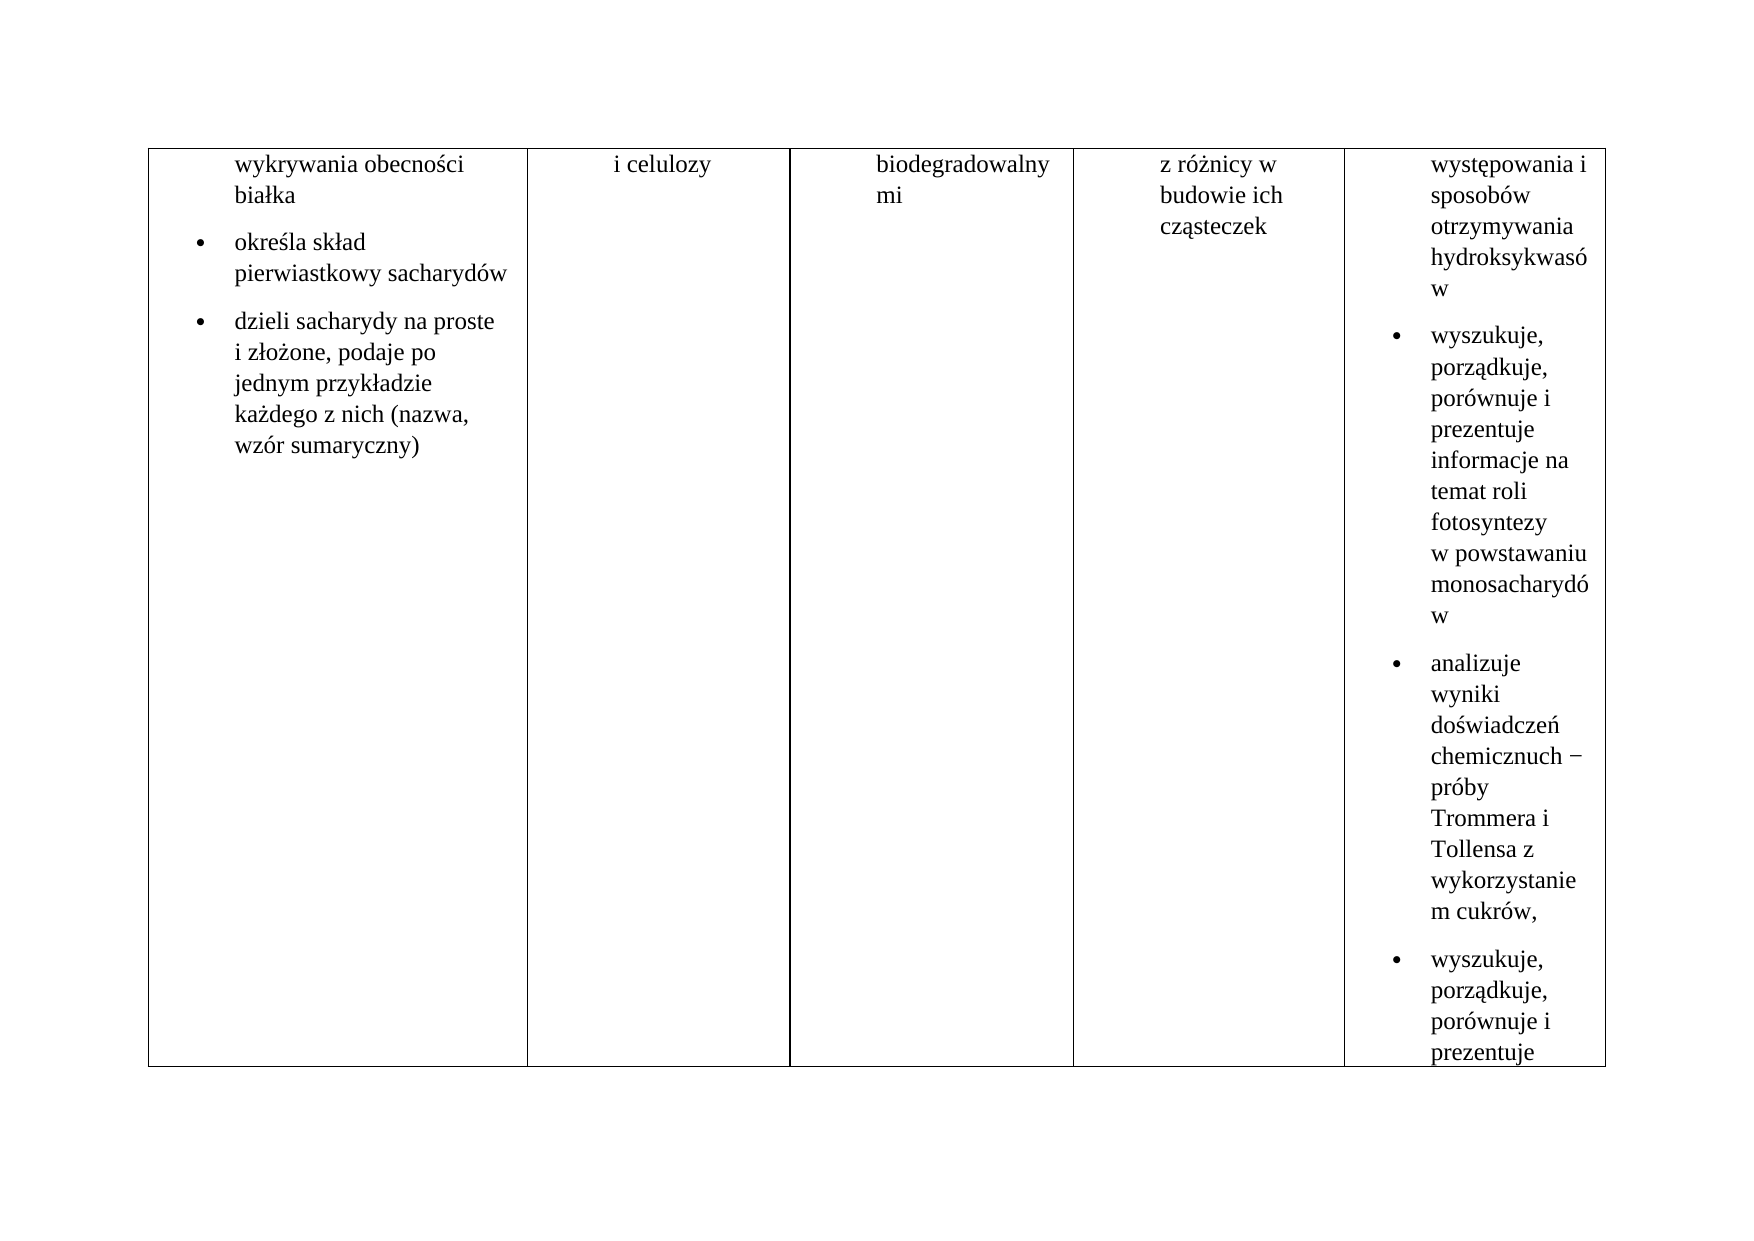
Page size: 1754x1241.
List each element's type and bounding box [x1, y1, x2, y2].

table_cell [1074, 149, 1344, 1066]
table_cell [528, 149, 789, 1066]
table_cell [149, 149, 527, 1066]
table_cell [791, 149, 1073, 1066]
table_cell [1345, 149, 1605, 1066]
